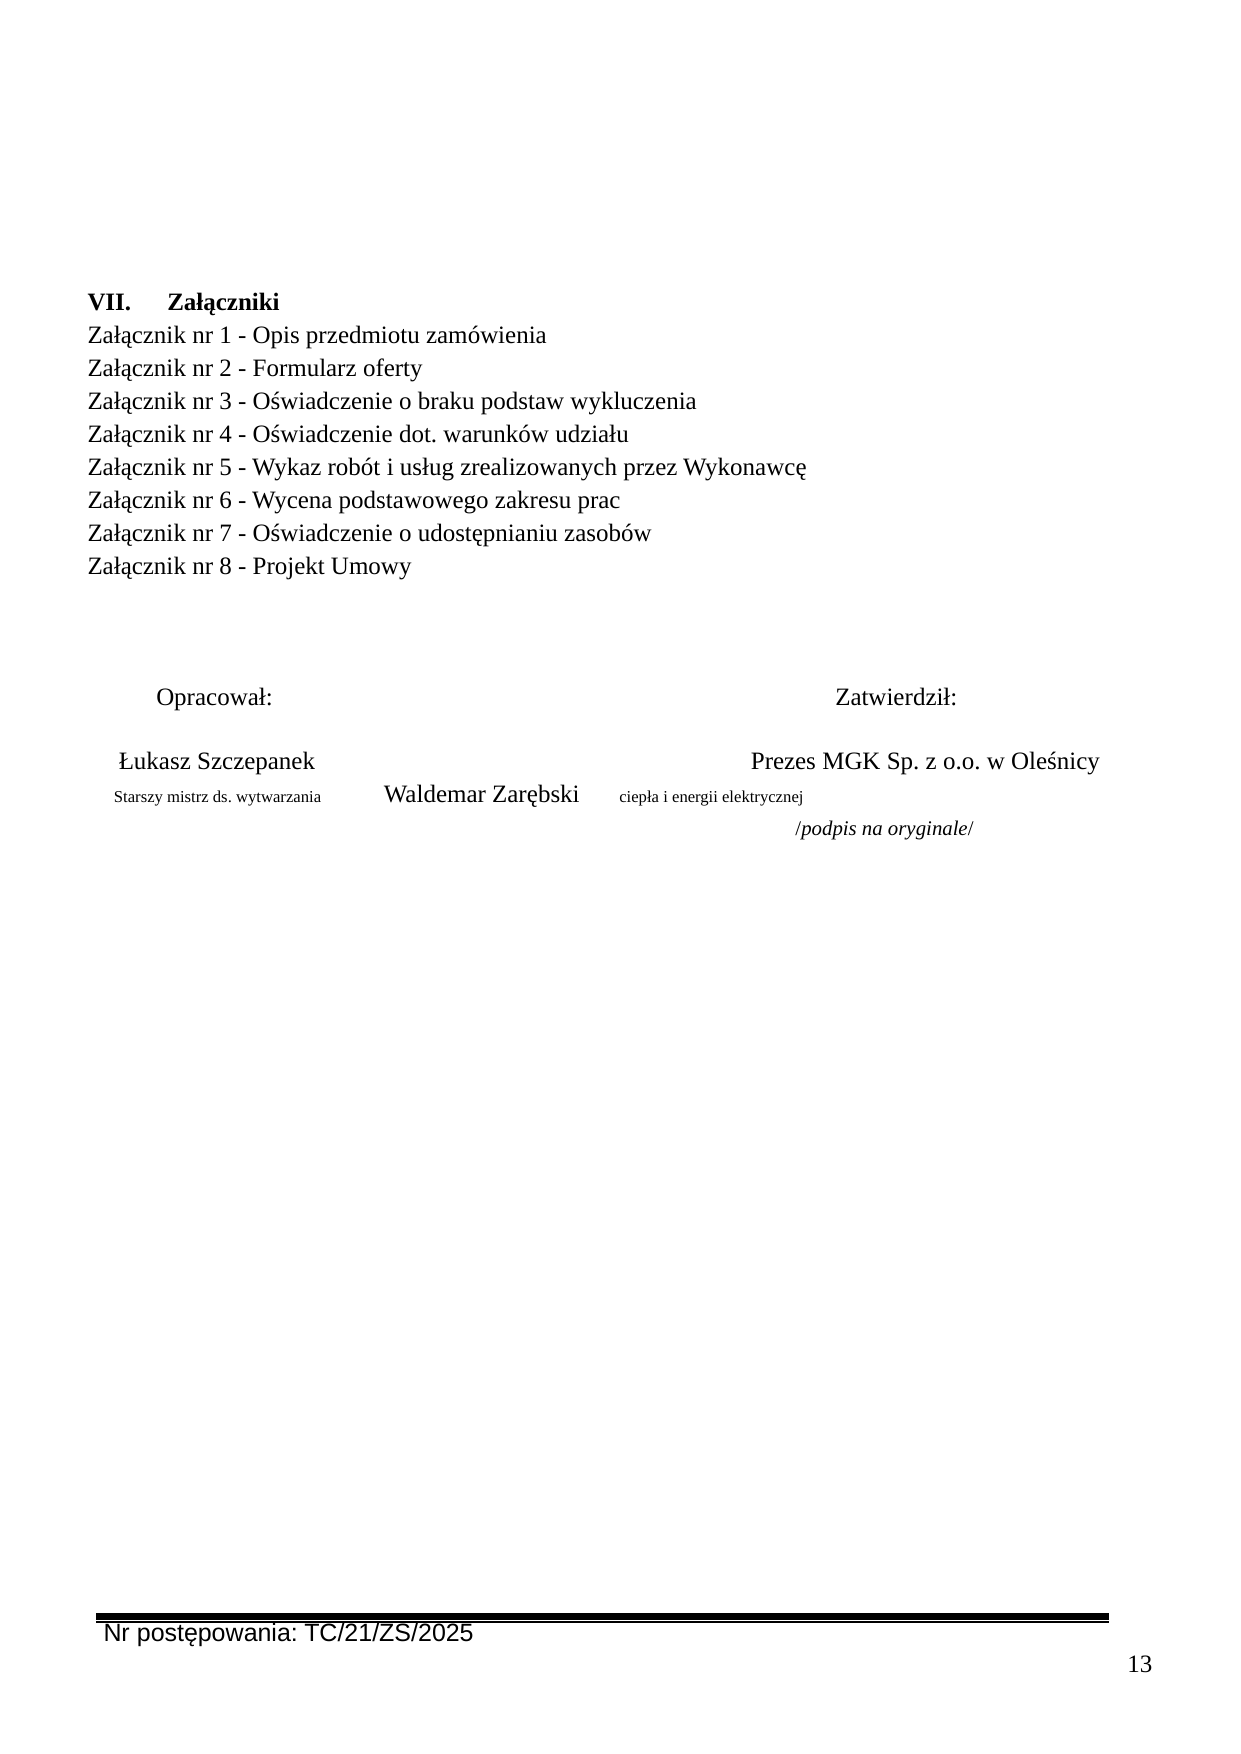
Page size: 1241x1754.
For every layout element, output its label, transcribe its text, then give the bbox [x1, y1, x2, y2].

text Opracował: Zatwierdził: [87, 682, 1152, 711]
text VII. Załączniki [87, 287, 1153, 316]
text Załącznik nr 7 - Oświadczenie o udostępnianiu zasobów [87, 518, 1152, 547]
text Łukasz Szczepanek Prezes MGK Sp. z o.o. w Oleśnicy [87, 746, 1153, 775]
text Starszy mistrz ds. wytwarzania Waldemar Zarębski ciepła i energii elektrycznej [89, 779, 1027, 808]
text Załącznik nr 5 - Wykaz robót i usług zrealizowanych przez Wykonawcę [87, 452, 1152, 481]
text Załącznik nr 8 - Projekt Umowy [87, 551, 1153, 579]
text Załącznik nr 1 - Opis przedmiotu zamówienia [87, 320, 1153, 349]
text Załącznik nr 2 - Formularz oferty [87, 353, 1153, 382]
text Załącznik nr 6 - Wycena podstawowego zakresu prac [87, 485, 1153, 514]
text Załącznik nr 4 - Oświadczenie dot. warunków udziału [87, 419, 1152, 448]
text Załącznik nr 3 - Oświadczenie o braku podstaw wykluczenia [87, 386, 1152, 415]
text /podpis na oryginale/ [87, 815, 1153, 839]
